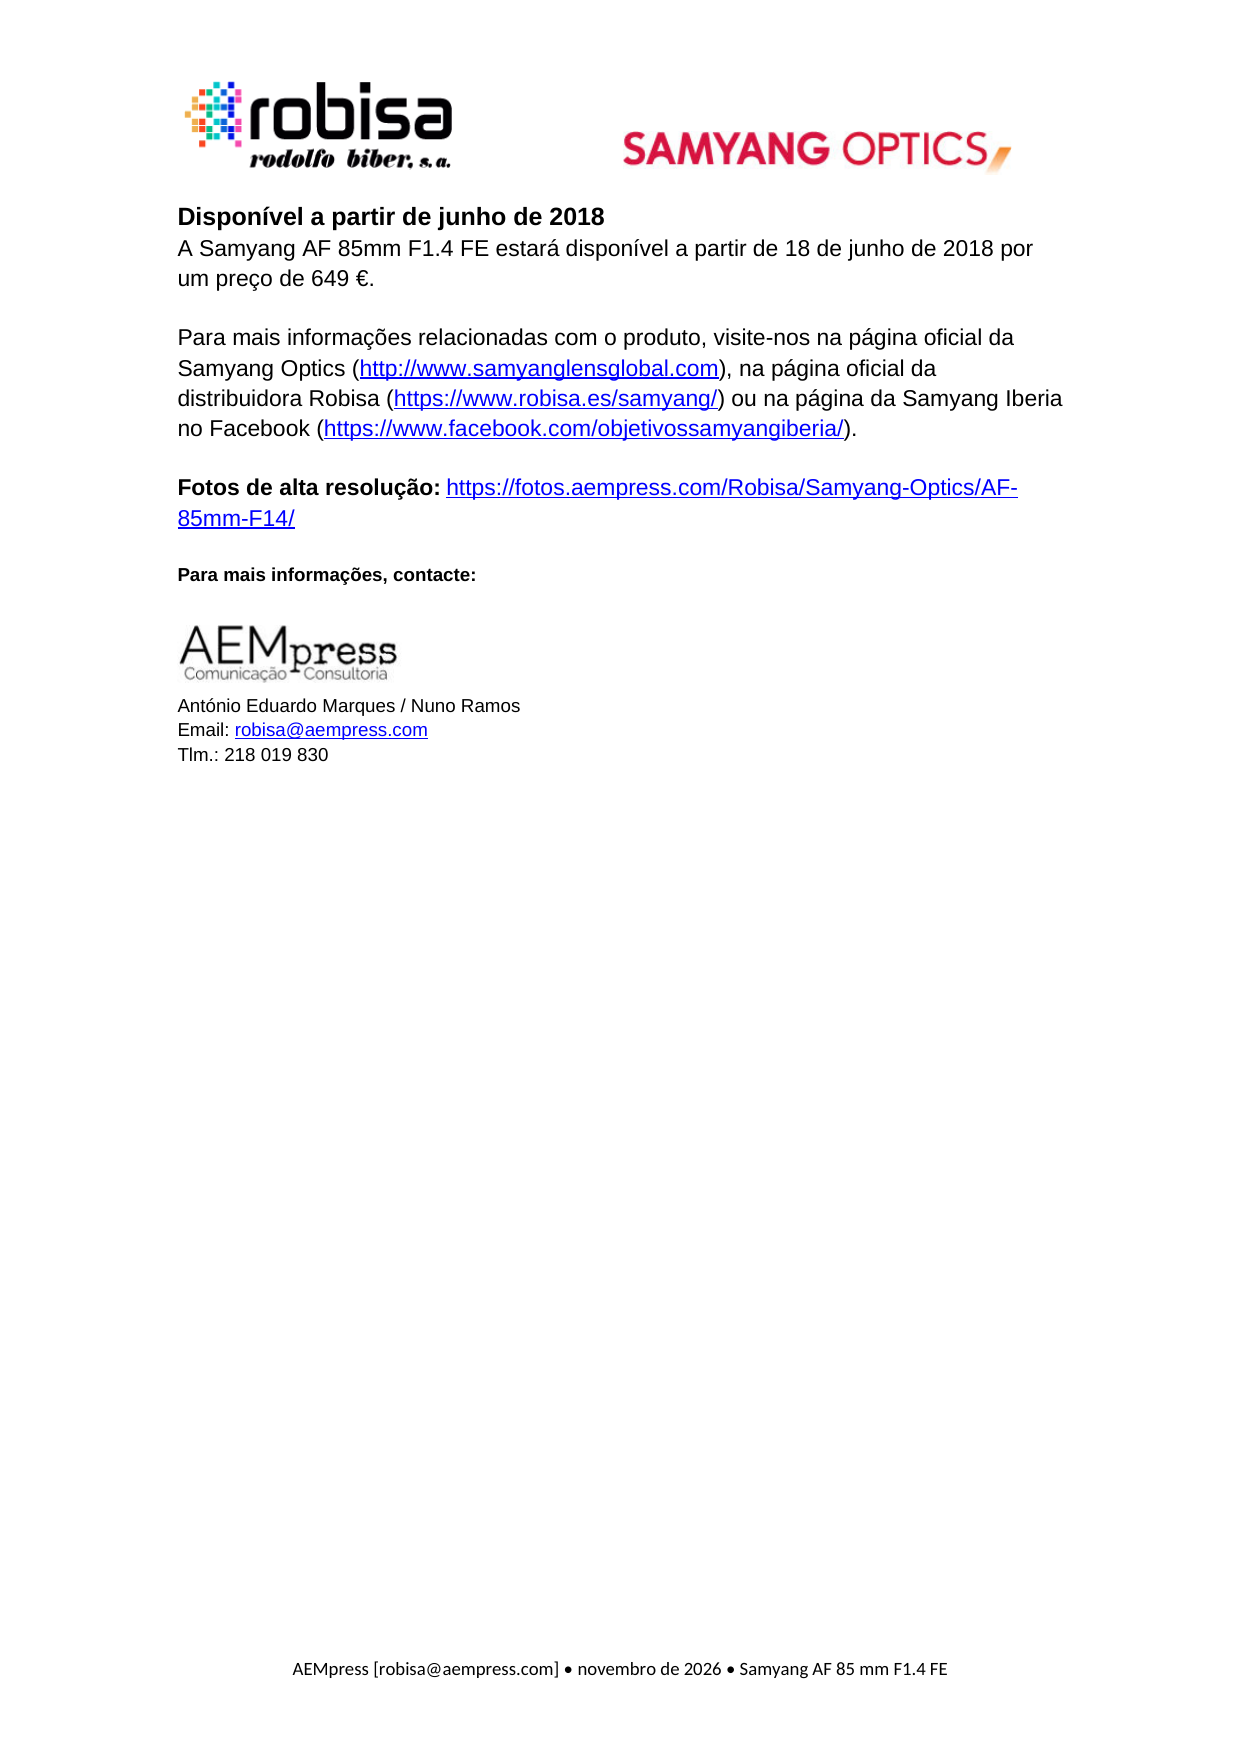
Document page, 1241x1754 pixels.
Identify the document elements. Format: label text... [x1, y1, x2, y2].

picture [623, 131, 1012, 175]
text Fotos de alta resolução: https://fotos.aempress.com/Robisa/Samyang-Optics/AF-85mm-F14/ [177, 474, 1063, 531]
text Para mais informações relacionadas com o produto, visite-nos na página oficial da Samyang Optics (http://www.samyanglensglobal.com), na página oficial da distribuidora Robisa (https://www.robisa.es/samyang/) ou na página da Samyang Iberia no Facebook (https://www.facebook.com/objetivossamyangiberia/). [177, 324, 1063, 441]
text Para mais informações, contacte: [177, 564, 1063, 586]
text Disponível a partir de junho de 2018 A Samyang AF 85mm F1.4 FE estará disponível a partir de 18 de junho de 2018 por um preço de 649 €. [177, 202, 1063, 291]
picture [177, 73, 463, 175]
picture [177, 617, 402, 692]
text António Eduardo Marques / Nuno Ramos Email: robisa@aempress.com Tlm.: 218 019 830 [177, 618, 1063, 766]
